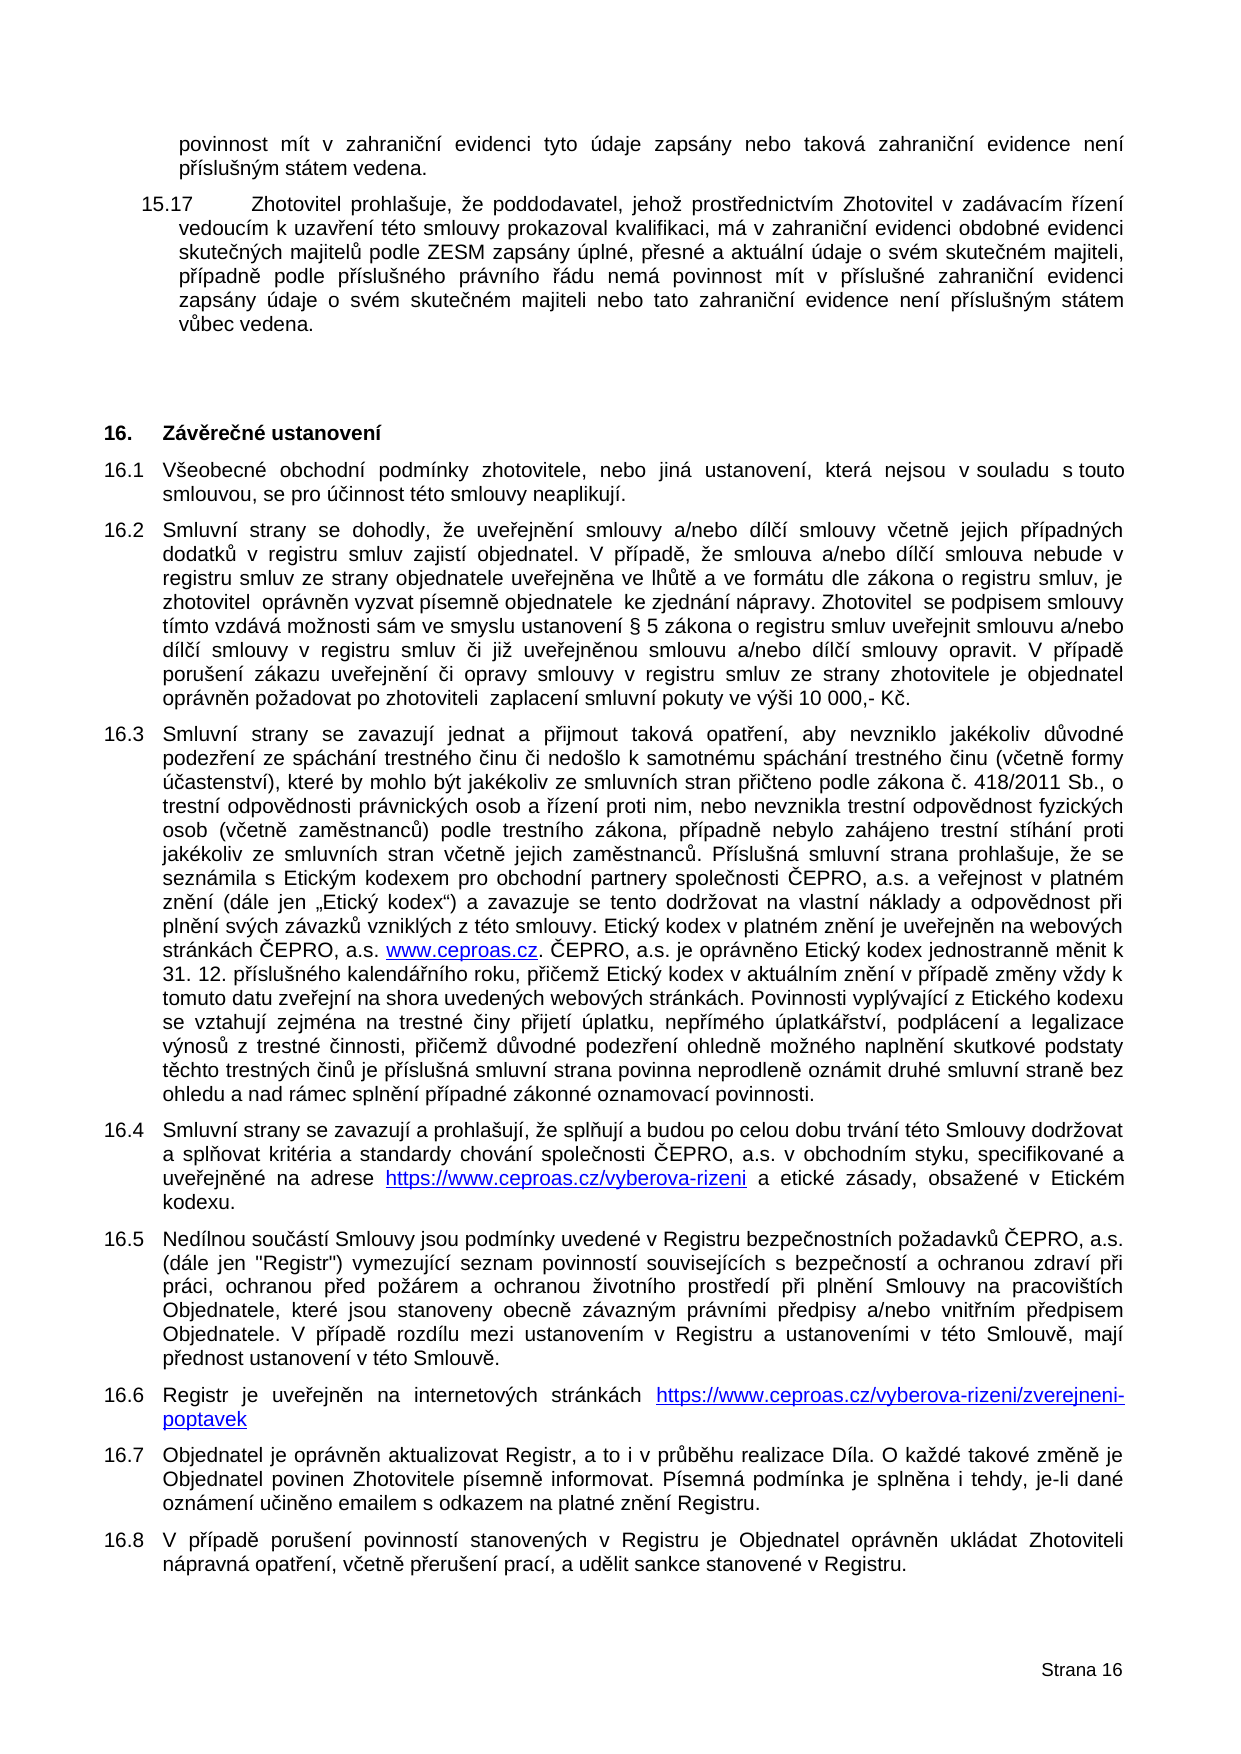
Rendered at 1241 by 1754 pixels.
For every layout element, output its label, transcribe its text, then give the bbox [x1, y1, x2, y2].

list Registr je uveřejněn na internetových stránkách https://www.ceproas.cz/vyberova-rizeni/zverejneni-poptavek [103, 1383, 1125, 1431]
list Smluvní strany se zavazují jednat a přijmout taková opatření, aby nevzniklo jakékoliv důvodné podezření ze spáchání trestného činu či nedošlo k samotnému spáchání trestného činu (včetně formy účastenství), které by mohlo být jakékoliv ze smluvních stran přičteno podle zákona č. 418/2011 Sb., o trestní odpovědnosti právnických osob a řízení proti nim, nebo nevznikla trestní odpovědnost fyzických osob (včetně zaměstnanců) podle trestního zákona, případně nebylo zahájeno trestní stíhání proti jakékoliv ze smluvních stran včetně jejich zaměstnanců. Příslušná smluvní strana prohlašuje, že se seznámila s Etickým kodexem pro obchodní partnery společnosti ČEPRO, a.s. a veřejnost v platném znění (dále jen „Etický kodex“) a zavazuje se tento dodržovat na vlastní náklady a odpovědnost při plnění svých závazků vzniklých z této smlouvy. Etický kodex v platném znění je uveřejněn na webových stránkách ČEPRO, a.s. www.ceproas.cz. ČEPRO, a.s. je oprávněno Etický kodex jednostranně měnit k 31. 12. příslušného kalendářního roku, přičemž Etický kodex v aktuálním znění v případě změny vždy k tomuto datu zveřejní na shora uvedených webových stránkách. Povinnosti vyplývající z Etického kodexu se vztahují zejména na trestné činy přijetí úplatku, nepřímého úplatkářství, podplácení a legalizace výnosů z trestné činnosti, přičemž důvodné podezření ohledně možného naplnění skutkové podstaty těchto trestných činů je příslušná smluvní strana povinna neprodleně oznámit druhé smluvní straně bez ohledu a nad rámec splnění případné zákonné oznamovací povinnosti. [103, 722, 1125, 1106]
list Zhotovitel prohlašuje, že poddodavatel, jehož prostřednictvím Zhotovitel v zadávacím řízení vedoucím k uzavření této smlouvy prokazoval kvalifikaci, má v zahraniční evidenci obdobné evidenci skutečných majitelů podle ZESM zapsány úplné, přesné a aktuální údaje o svém skutečném majiteli, případně podle příslušného právního řádu nemá povinnost mít v příslušné zahraniční evidenci zapsány údaje o svém skutečném majiteli nebo tato zahraniční evidence není příslušným státem vůbec vedena. [141, 192, 1125, 336]
list Všeobecné obchodní podmínky zhotovitele, nebo jiná ustanovení, která nejsou v souladu s touto smlouvou, se pro účinnost této smlouvy neaplikují. [103, 458, 1125, 506]
list Závěrečné ustanovení [103, 421, 1125, 445]
list V případě porušení povinností stanovených v Registru je Objednatel oprávněn ukládat Zhotoviteli nápravná opatření, včetně přerušení prací, a udělit sankce stanovené v Registru. [103, 1527, 1125, 1575]
list Smluvní strany se zavazují a prohlašují, že splňují a budou po celou dobu trvání této Smlouvy dodržovat a splňovat kritéria a standardy chování společnosti ČEPRO, a.s. v obchodním styku, specifikované a uveřejněné na adrese https://www.ceproas.cz/vyberova-rizeni a etické zásady, obsažené v Etickém kodexu. [103, 1118, 1125, 1214]
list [141, 132, 1125, 179]
list Nedílnou součástí Smlouvy jsou podmínky uvedené v Registru bezpečnostních požadavků ČEPRO, a.s. (dále jen "Registr") vymezující seznam povinností souvisejících s bezpečností a ochranou zdraví při práci, ochranou před požárem a ochranou životního prostředí při plnění Smlouvy na pracovištích Objednatele, které jsou stanoveny obecně závazným právními předpisy a/nebo vnitřním předpisem Objednatele. V případě rozdílu mezi ustanovením v Registru a ustanoveními v této Smlouvě, mají přednost ustanovení v této Smlouvě. [103, 1226, 1125, 1370]
list Objednatel je oprávněn aktualizovat Registr, a to i v průběhu realizace Díla. O každé takové změně je Objednatel povinen Zhotovitele písemně informovat. Písemná podmínka je splněna i tehdy, je-li dané oznámení učiněno emailem s odkazem na platné znění Registru. [103, 1443, 1125, 1515]
list Smluvní strany se dohodly, že uveřejnění smlouvy a/nebo dílčí smlouvy včetně jejich případných dodatků v registru smluv zajistí objednatel. V případě, že smlouva a/nebo dílčí smlouva nebude v registru smluv ze strany objednatele uveřejněna ve lhůtě a ve formátu dle zákona o registru smluv, je zhotovitel oprávněn vyzvat písemně objednatele ke zjednání nápravy. Zhotovitel se podpisem smlouvy tímto vzdává možnosti sám ve smyslu ustanovení § 5 zákona o registru smluv uveřejnit smlouvu a/nebo dílčí smlouvy v registru smluv či již uveřejněnou smlouvu a/nebo dílčí smlouvy opravit. V případě porušení zákazu uveřejnění či opravy smlouvy v registru smluv ze strany zhotovitele je objednatel oprávněn požadovat po zhotoviteli zaplacení smluvní pokuty ve výši 10 000,- Kč. [103, 518, 1125, 710]
